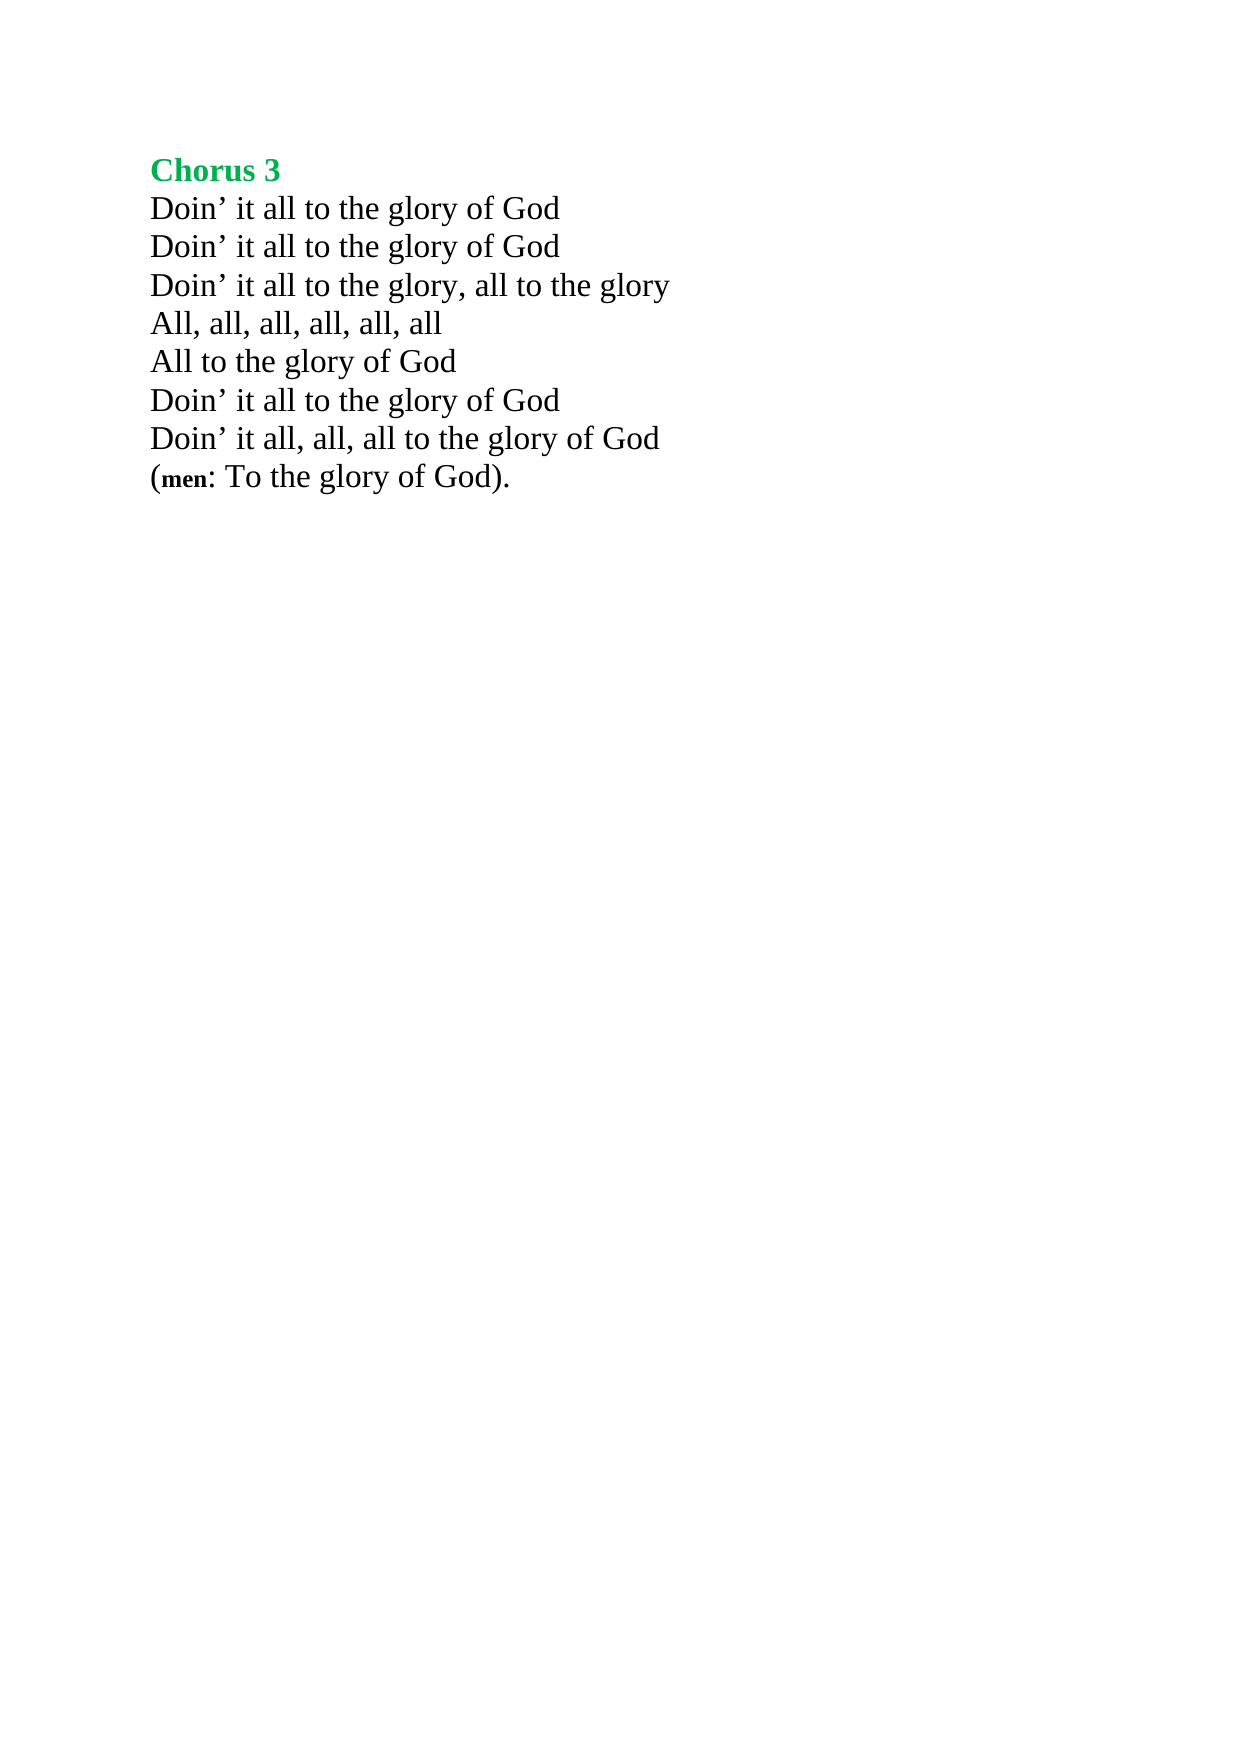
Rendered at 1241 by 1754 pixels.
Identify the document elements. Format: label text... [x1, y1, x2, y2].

text Doin’ it all to the glory, all to the glory [150, 265, 1090, 303]
text Doin’ it all, all, all to the glory of God [150, 418, 1090, 457]
text All, all, all, all, all, all [150, 303, 1090, 342]
text Doin’ it all to the glory of God [150, 380, 1090, 418]
text All to the glory of God [150, 342, 1090, 380]
text Doin’ it all to the glory of God [150, 188, 1090, 227]
text (men: To the glory of God). [150, 457, 1090, 495]
text Chorus 3 [150, 150, 1090, 188]
text Doin’ it all to the glory of God [150, 227, 1090, 265]
